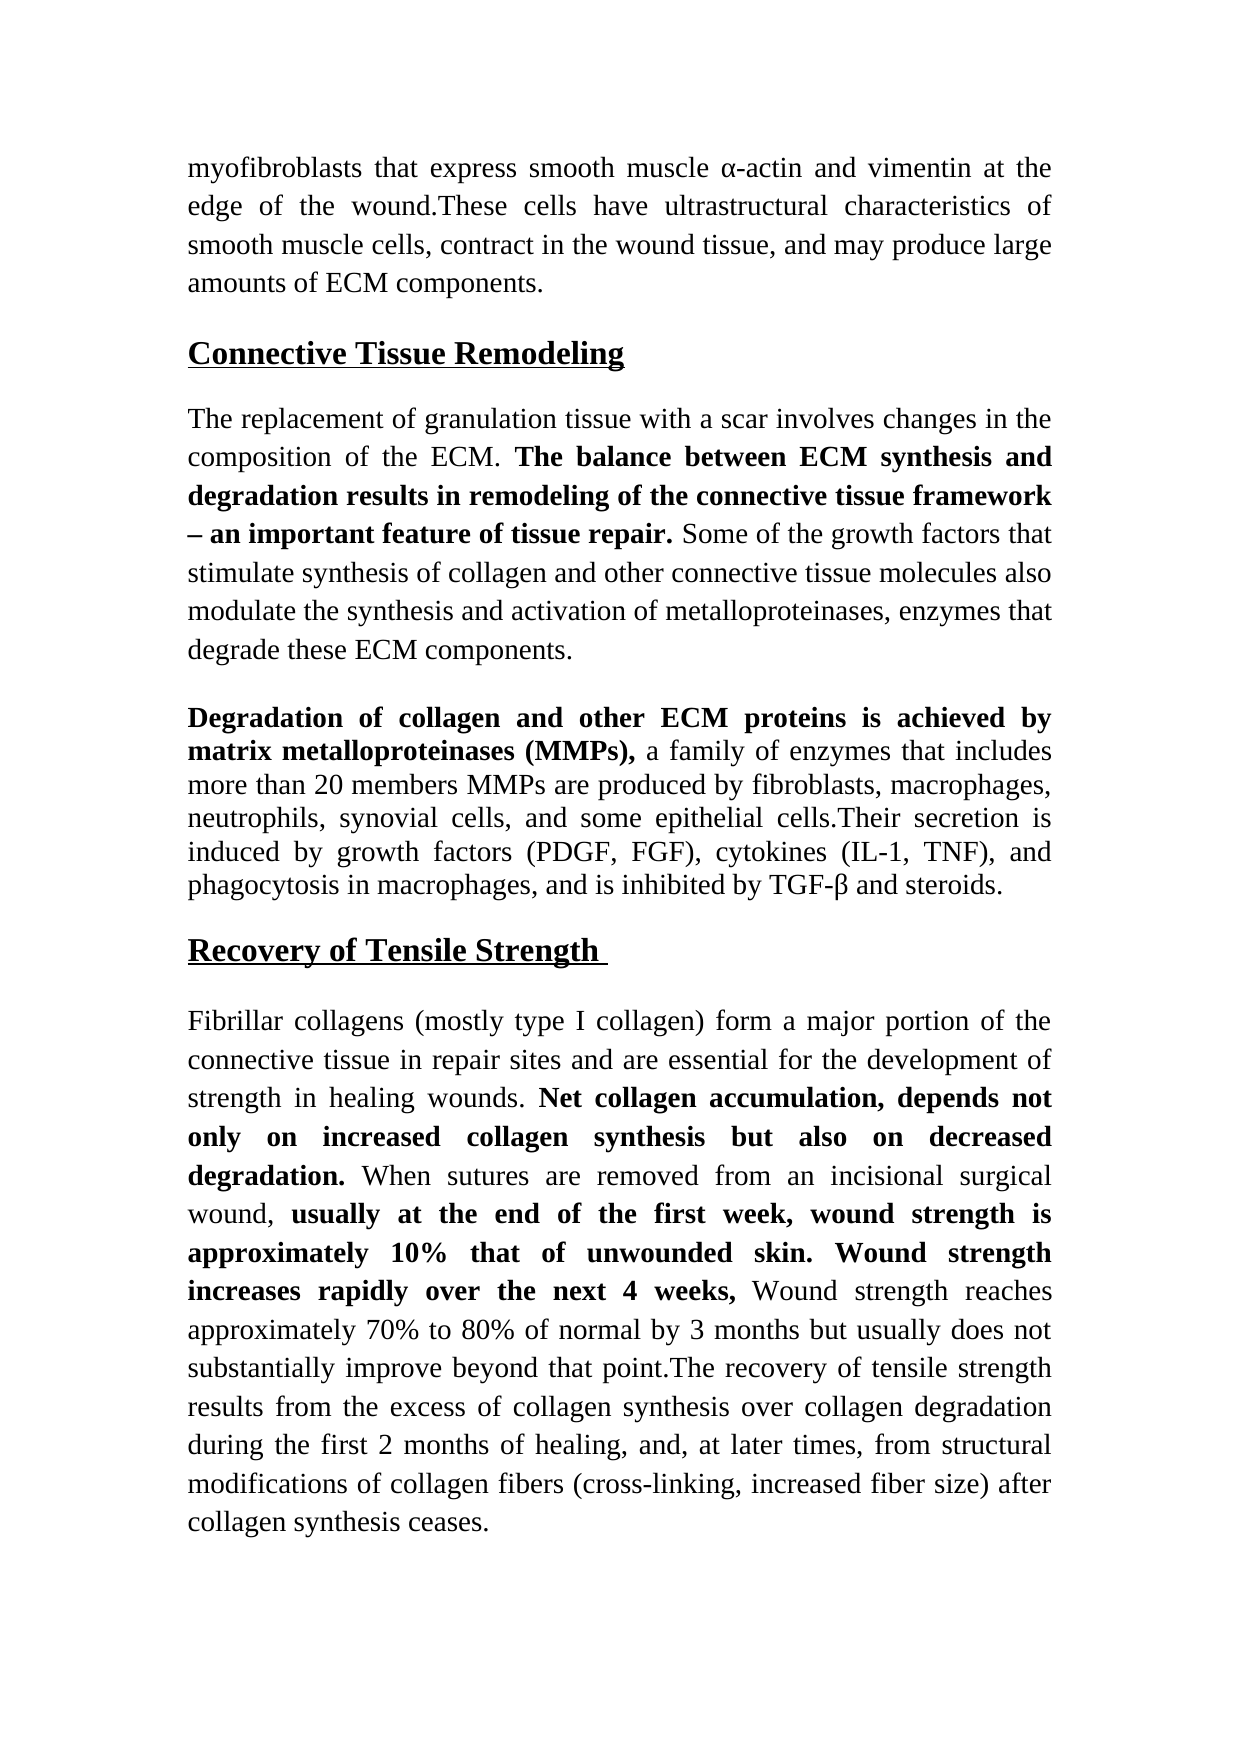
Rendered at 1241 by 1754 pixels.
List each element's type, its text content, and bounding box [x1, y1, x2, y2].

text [187, 150, 1053, 299]
text Fibrillar collagens (mostly type I collagen) form a major portion of the connective tissue in repair sites and are essential for the development of strength in healing wounds. Net collagen accumulation, depends not only on increased collagen synthesis but also on decreased degradation. When sutures are removed from an incisional surgical wound, usually at the end of the first week, wound strength is approximately 10% that of unwounded skin. Wound strength increases rapidly over the next 4 weeks, Wound strength reaches approximately 70% to 80% of normal by 3 months but usually does not substantially improve beyond that point.The recovery of tensile strength results from the excess of collagen synthesis over collagen degradation during the first 2 months of healing, and, at later times, from structural modifications of collagen fibers (cross-linking, increased fiber size) after collagen synthesis ceases. [187, 1003, 1053, 1538]
text Recovery of Tensile Strength [187, 930, 1053, 968]
text The replacement of granulation tissue with a scar involves changes in the composition of the ECM. The balance between ECM synthesis and degradation results in remodeling of the connective tissue framework – an important feature of tissue repair. Some of the growth factors that stimulate synthesis of collagen and other connective tissue molecules also modulate the synthesis and activation of metalloproteinases, enzymes that degrade these ECM components. [187, 401, 1053, 666]
text Degradation of collagen and other ECM proteins is achieved by matrix metalloproteinases (MMPs), a family of enzymes that includes more than 20 members MMPs are produced by fibroblasts, macrophages, neutrophils, synovial cells, and some epithelial cells.Their secretion is induced by growth factors (PDGF, FGF), cytokines (IL-1, TNF), and phagocytosis in macrophages, and is inhibited by TGF-β and steroids. [187, 700, 1053, 901]
text Connective Tissue Remodeling [187, 333, 1053, 372]
